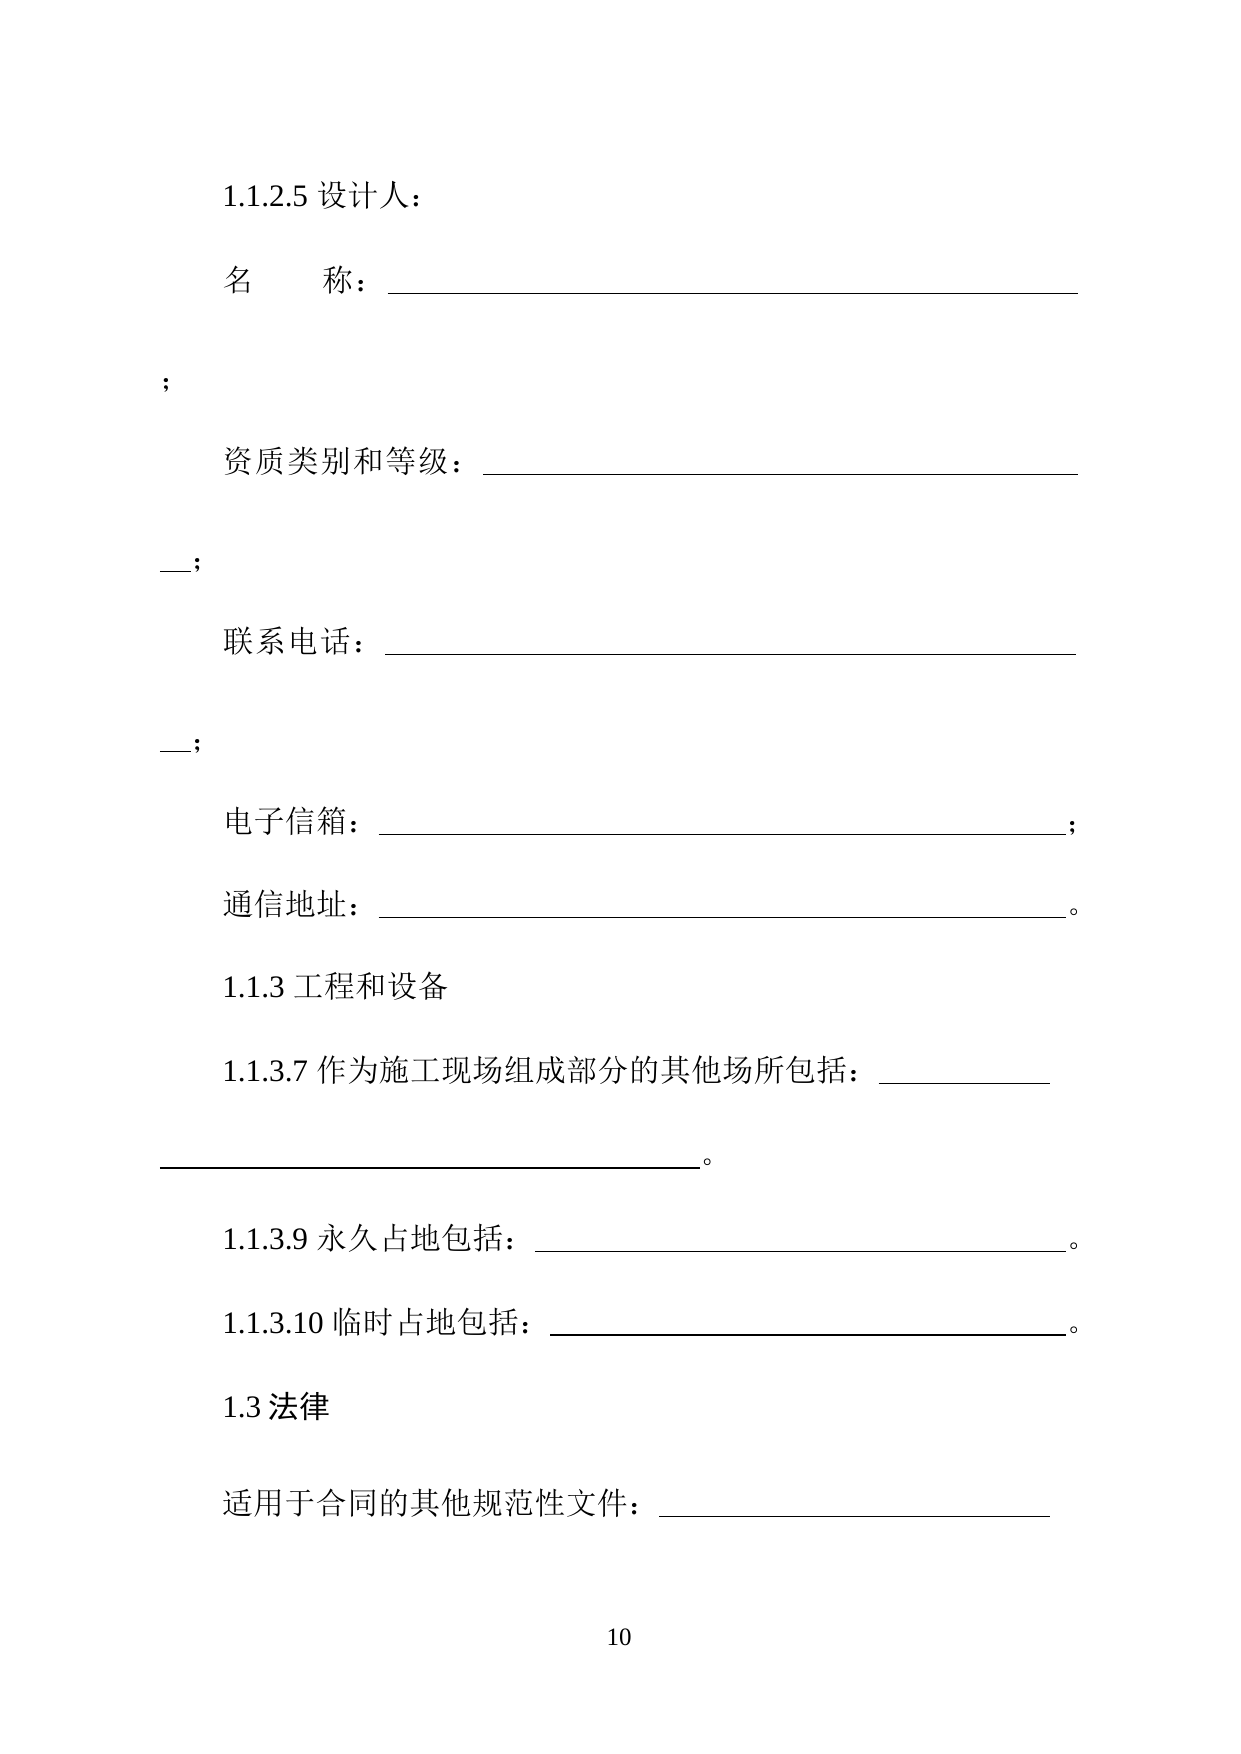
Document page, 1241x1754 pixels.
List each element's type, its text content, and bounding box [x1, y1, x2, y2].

text 1.1.3.10 临时占地包括：   。 [159, 1288, 1078, 1353]
text 1.1.3.9 永久占地包括：    。 [159, 1204, 1078, 1269]
text 1.1.3.7 作为施工现场组成部分的其他场所包括： [159, 1036, 1078, 1101]
text 通信地址：  。 [159, 870, 1078, 935]
text 1.3法律 [159, 1372, 1078, 1437]
text 电子信箱：   ； [159, 787, 1078, 852]
text 1.1.2.5 设计人： [159, 162, 1078, 227]
text 联系电话：   ； [159, 607, 1078, 769]
text 资质类别和等级：   ； [159, 426, 1078, 589]
text 1.1.3 工程和设备 [159, 952, 1078, 1017]
text 名 称：   ； [159, 246, 1078, 408]
text    。 [159, 1120, 1078, 1185]
text 适用于合同的其他规范性文件：  [222, 1469, 1078, 1534]
